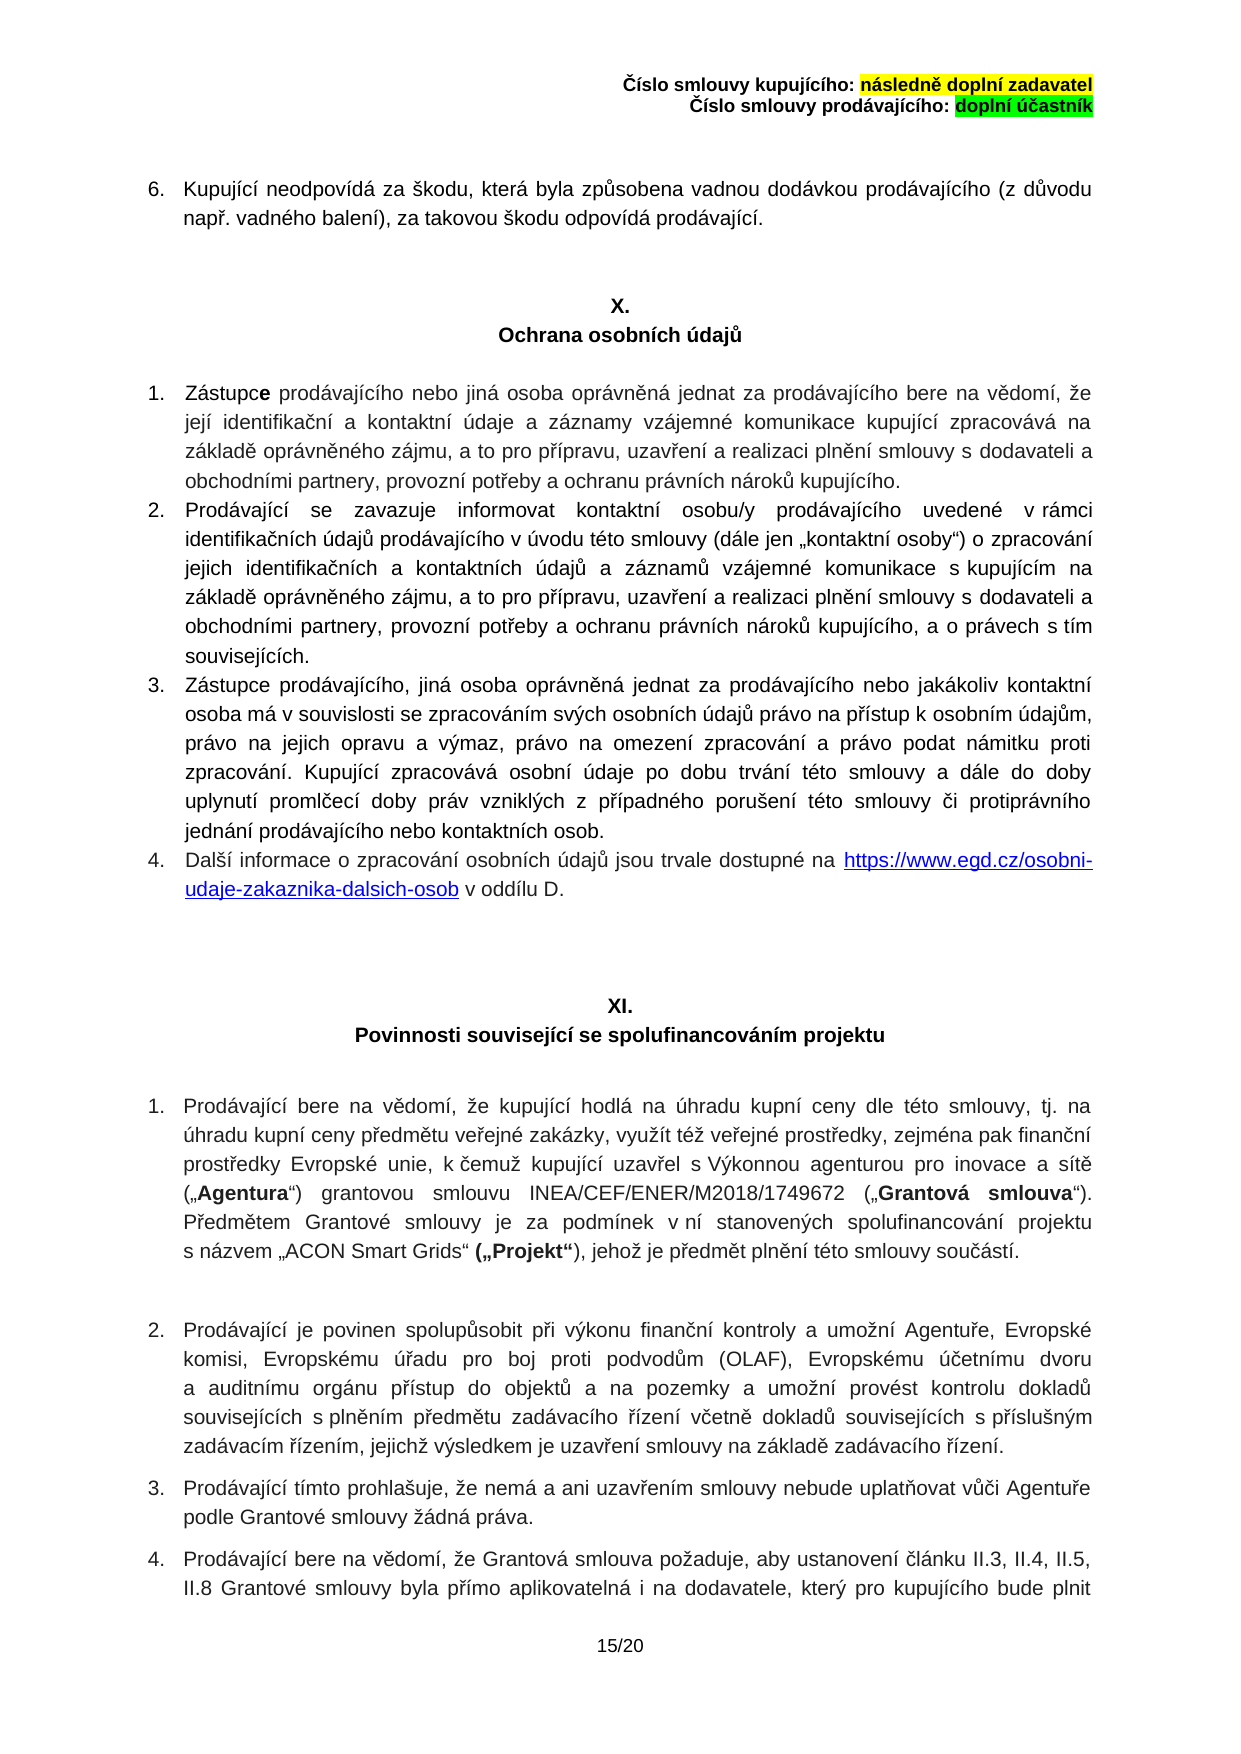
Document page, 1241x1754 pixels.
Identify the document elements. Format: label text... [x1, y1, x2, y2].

list Kupující neodpovídá za škodu, která byla způsobena vadnou dodávkou prodávajícího (z důvodu např. vadného balení), za takovou škodu odpovídá prodávající. [148, 172, 1093, 230]
text X. [148, 288, 1093, 317]
list Zástupce prodávajícího, jiná osoba oprávněná jednat za prodávajícího nebo jakákoliv kontaktní osoba má v souvislosti se zpracováním svých osobních údajů právo na přístup k osobním údajům, právo na jejich opravu a výmaz, právo na omezení zpracování a právo podat námitku proti zpracování. Kupující zpracovává osobní údaje po dobu trvání této smlouvy a dále do doby uplynutí promlčecí doby práv vzniklých z případného porušení této smlouvy či protiprávního jednání prodávajícího nebo kontaktních osob. [148, 667, 1093, 842]
text Ochrana osobních údajů [148, 317, 1093, 347]
list Prodávající je povinen spolupůsobit při výkonu finanční kontroly a umožní Agentuře, Evropské komisi, Evropskému úřadu pro boj proti podvodům (OLAF), Evropskému účetnímu dvoru a auditnímu orgánu přístup do objektů a na pozemky a umožní provést kontrolu dokladů souvisejících s plněním předmětu zadávacího řízení včetně dokladů souvisejících s příslušným zadávacím řízením, jejichž výsledkem je uzavření smlouvy na základě zadávacího řízení. [148, 1312, 1093, 1458]
list Prodávající tímto prohlašuje, že nemá a ani uzavřením smlouvy nebude uplatňovat vůči Agentuře podle Grantové smlouvy žádná práva. [148, 1471, 1093, 1529]
list Prodávající se zavazuje informovat kontaktní osobu/y prodávajícího uvedené v rámci identifikačních údajů prodávajícího v úvodu této smlouvy (dále jen „kontaktní osoby“) o zpracování jejich identifikačních a kontaktních údajů a záznamů vzájemné komunikace s kupujícím na základě oprávněného zájmu, a to pro přípravu, uzavření a realizaci plnění smlouvy s dodavateli a obchodními partnery, provozní potřeby a ochranu právních nároků kupujícího, a o právech s tím souvisejících. [148, 492, 1093, 667]
list Zástupce prodávajícího nebo jiná osoba oprávněná jednat za prodávajícího bere na vědomí, že její identifikační a kontaktní údaje a záznamy vzájemné komunikace kupující zpracovává na základě oprávněného zájmu, a to pro přípravu, uzavření a realizaci plnění smlouvy s dodavateli a obchodními partnery, provozní potřeby a ochranu právních nároků kupujícího. [148, 376, 1093, 492]
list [148, 1541, 1093, 1600]
list Další informace o zpracování osobních údajů jsou trvale dostupné na https://www.egd.cz/osobni-udaje-zakaznika-dalsich-osob v oddílu D. [148, 842, 1093, 901]
text Povinnosti související se spolufinancováním projektu [148, 1017, 1093, 1047]
text XI. [148, 988, 1093, 1017]
list Prodávající bere na vědomí, že kupující hodlá na úhradu kupní ceny dle této smlouvy, tj. na úhradu kupní ceny předmětu veřejné zakázky, využít též veřejné prostředky, zejména pak finanční prostředky Evropské unie, k čemuž kupující uzavřel s Výkonnou agenturou pro inovace a sítě („Agentura“) grantovou smlouvu INEA/CEF/ENER/M2018/1749672 („Grantová smlouva“). Předmětem Grantové smlouvy je za podmínek v ní stanovených spolufinancování projektu s názvem „ACON Smart Grids“ („Projekt“), jehož je předmět plnění této smlouvy součástí. [148, 1088, 1093, 1263]
